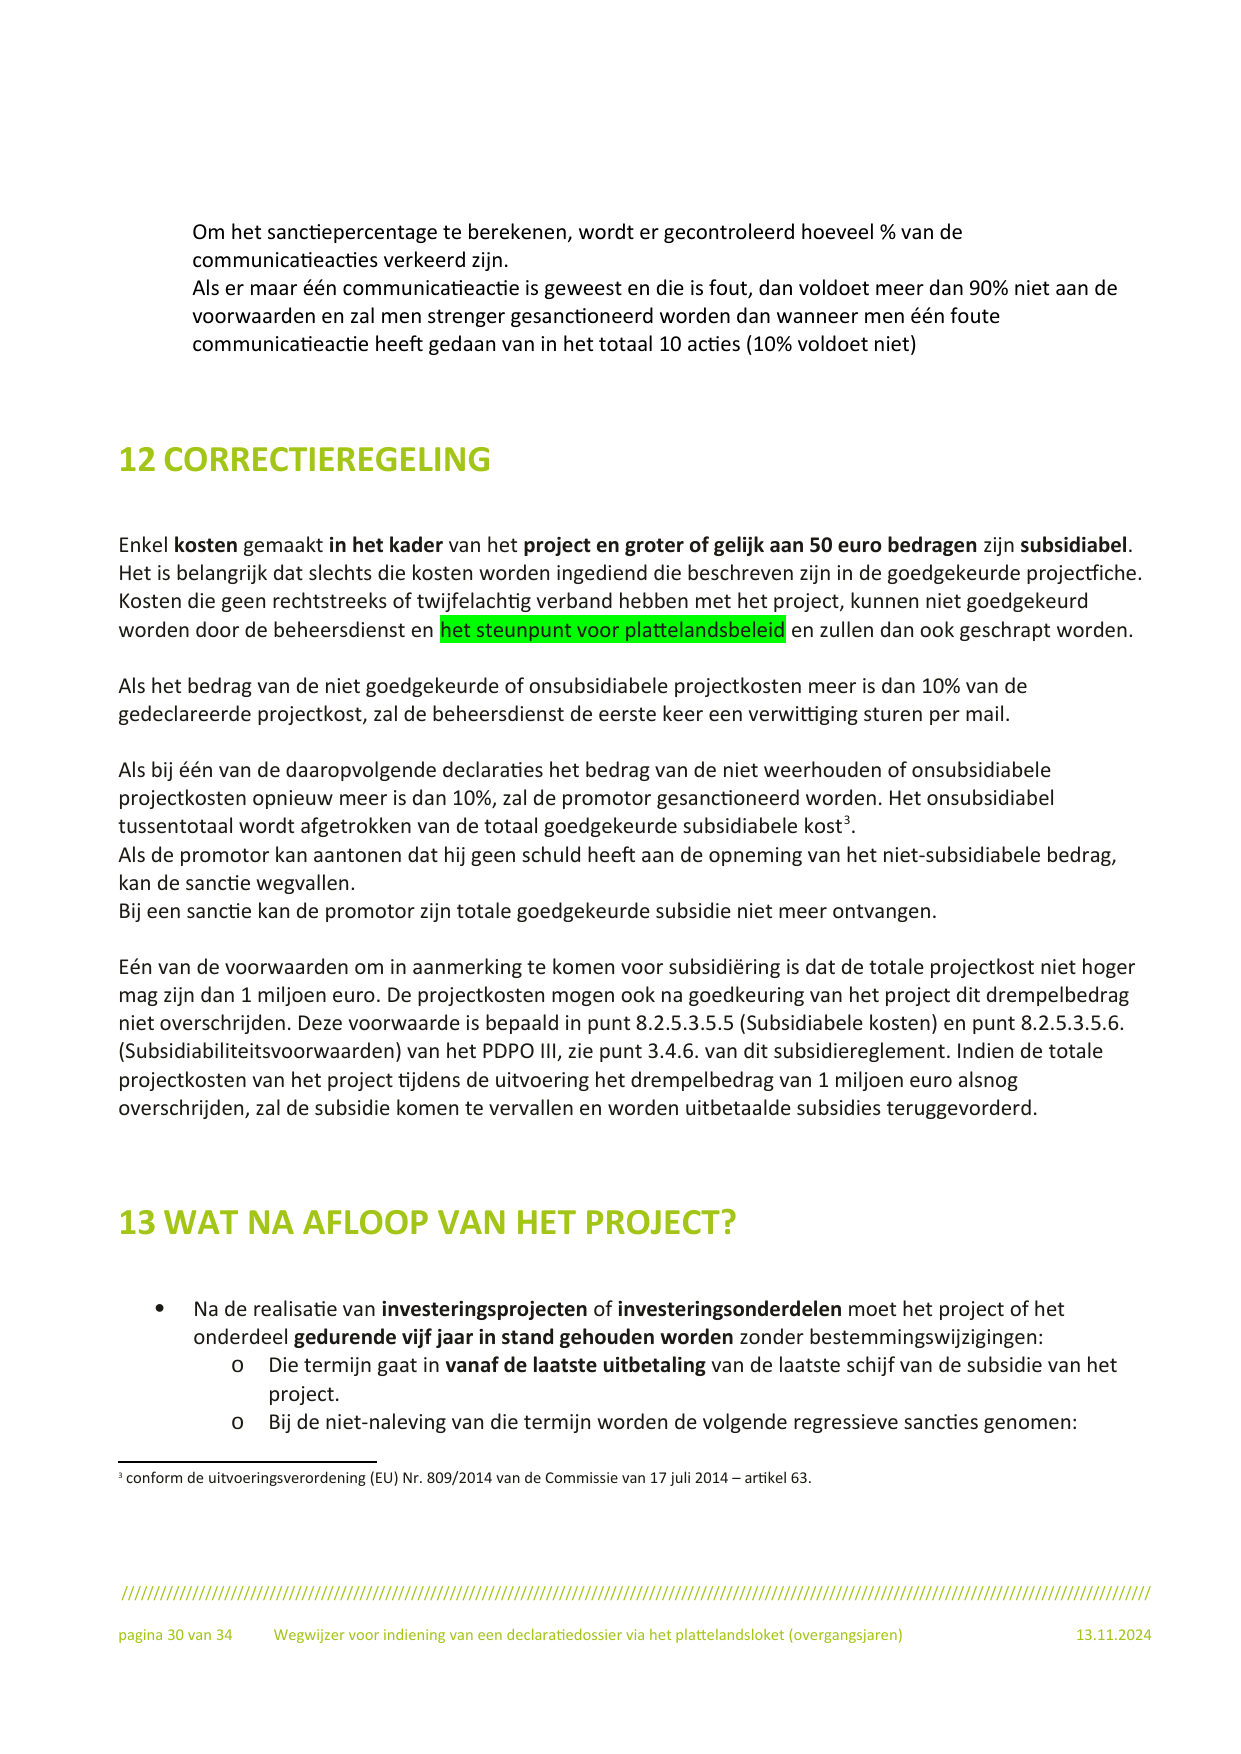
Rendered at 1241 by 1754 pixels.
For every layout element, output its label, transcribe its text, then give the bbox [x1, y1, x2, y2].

text Als er maar één communicatieactie is geweest en die is fout, dan voldoet meer dan 90% niet aan de voorwaarden en zal men strenger gesanctioneerd worden dan wanneer men één foute communicatieactie heeft gedaan van in het totaal 10 acties (10% voldoet niet) [192, 273, 1152, 357]
text Als de promotor kan aantonen dat hij geen schuld heeft aan de opneming van het niet-subsidiabele bedrag, kan de sanctie wegvallen. [118, 839, 1152, 896]
subtitle WAT NA AFLOOP VAN HET PROJECT? [118, 1199, 1152, 1244]
list Bij de niet-naleving van die termijn worden de volgende regressieve sancties genomen: [231, 1407, 1152, 1436]
subtitle CORRECTIEREGELING [118, 435, 1152, 480]
text Als het bedrag van de niet goedgekeurde of onsubsidiabele projectkosten meer is dan 10% van de gedeclareerde projectkost, zal de beheersdienst de eerste keer een verwittiging sturen per mail. [118, 671, 1152, 727]
text Om het sanctiepercentage te berekenen, wordt er gecontroleerd hoeveel % van de communicatieacties verkeerd zijn. [192, 217, 1152, 273]
text Eén van de voorwaarden om in aanmerking te komen voor subsidiëring is dat de totale projectkost niet hoger mag zijn dan 1 miljoen euro. De projectkosten mogen ook na goedkeuring van het project dit drempelbedrag niet overschrijden. Deze voorwaarde is bepaald in punt 8.2.5.3.5.5 (Subsidiabele kosten) en punt 8.2.5.3.5.6. (Subsidiabiliteitsvoorwaarden) van het PDPO III, zie punt 3.4.6. van dit subsidiereglement. Indien de totale projectkosten van het project tijdens de uitvoering het drempelbedrag van 1 miljoen euro alsnog overschrijden, zal de subsidie komen te vervallen en worden uitbetaalde subsidies teruggevorderd. [118, 952, 1152, 1121]
text Als bij één van de daaropvolgende declaraties het bedrag van de niet weerhouden of onsubsidiabele projectkosten opnieuw meer is dan 10%, zal de promotor gesanctioneerd worden. Het onsubsidiabel tussentotaal wordt afgetrokken van de totaal goedgekeurde subsidiabele kost. [118, 755, 1152, 839]
text Enkel kosten gemaakt in het kader van het project en groter of gelijk aan 50 euro bedragen zijn subsidiabel. Het is belangrijk dat slechts die kosten worden ingediend die beschreven zijn in de goedgekeurde projectfiche. Kosten die geen rechtstreeks of twijfelachtig verband hebben met het project, kunnen niet goedgekeurd worden door de beheersdienst en het steunpunt voor plattelandsbeleid en zullen dan ook geschrapt worden. [118, 530, 1152, 643]
text Bij een sanctie kan de promotor zijn totale goedgekeurde subsidie niet meer ontvangen. [118, 896, 1152, 924]
list Die termijn gaat in vanaf de laatste uitbetaling van de laatste schijf van de subsidie van het project. [231, 1350, 1152, 1407]
list Na de realisatie van investeringsprojecten of investeringsonderdelen moet het project of het onderdeel gedurende vijf jaar in stand gehouden worden zonder bestemmingswijzigingen: [156, 1294, 1152, 1350]
